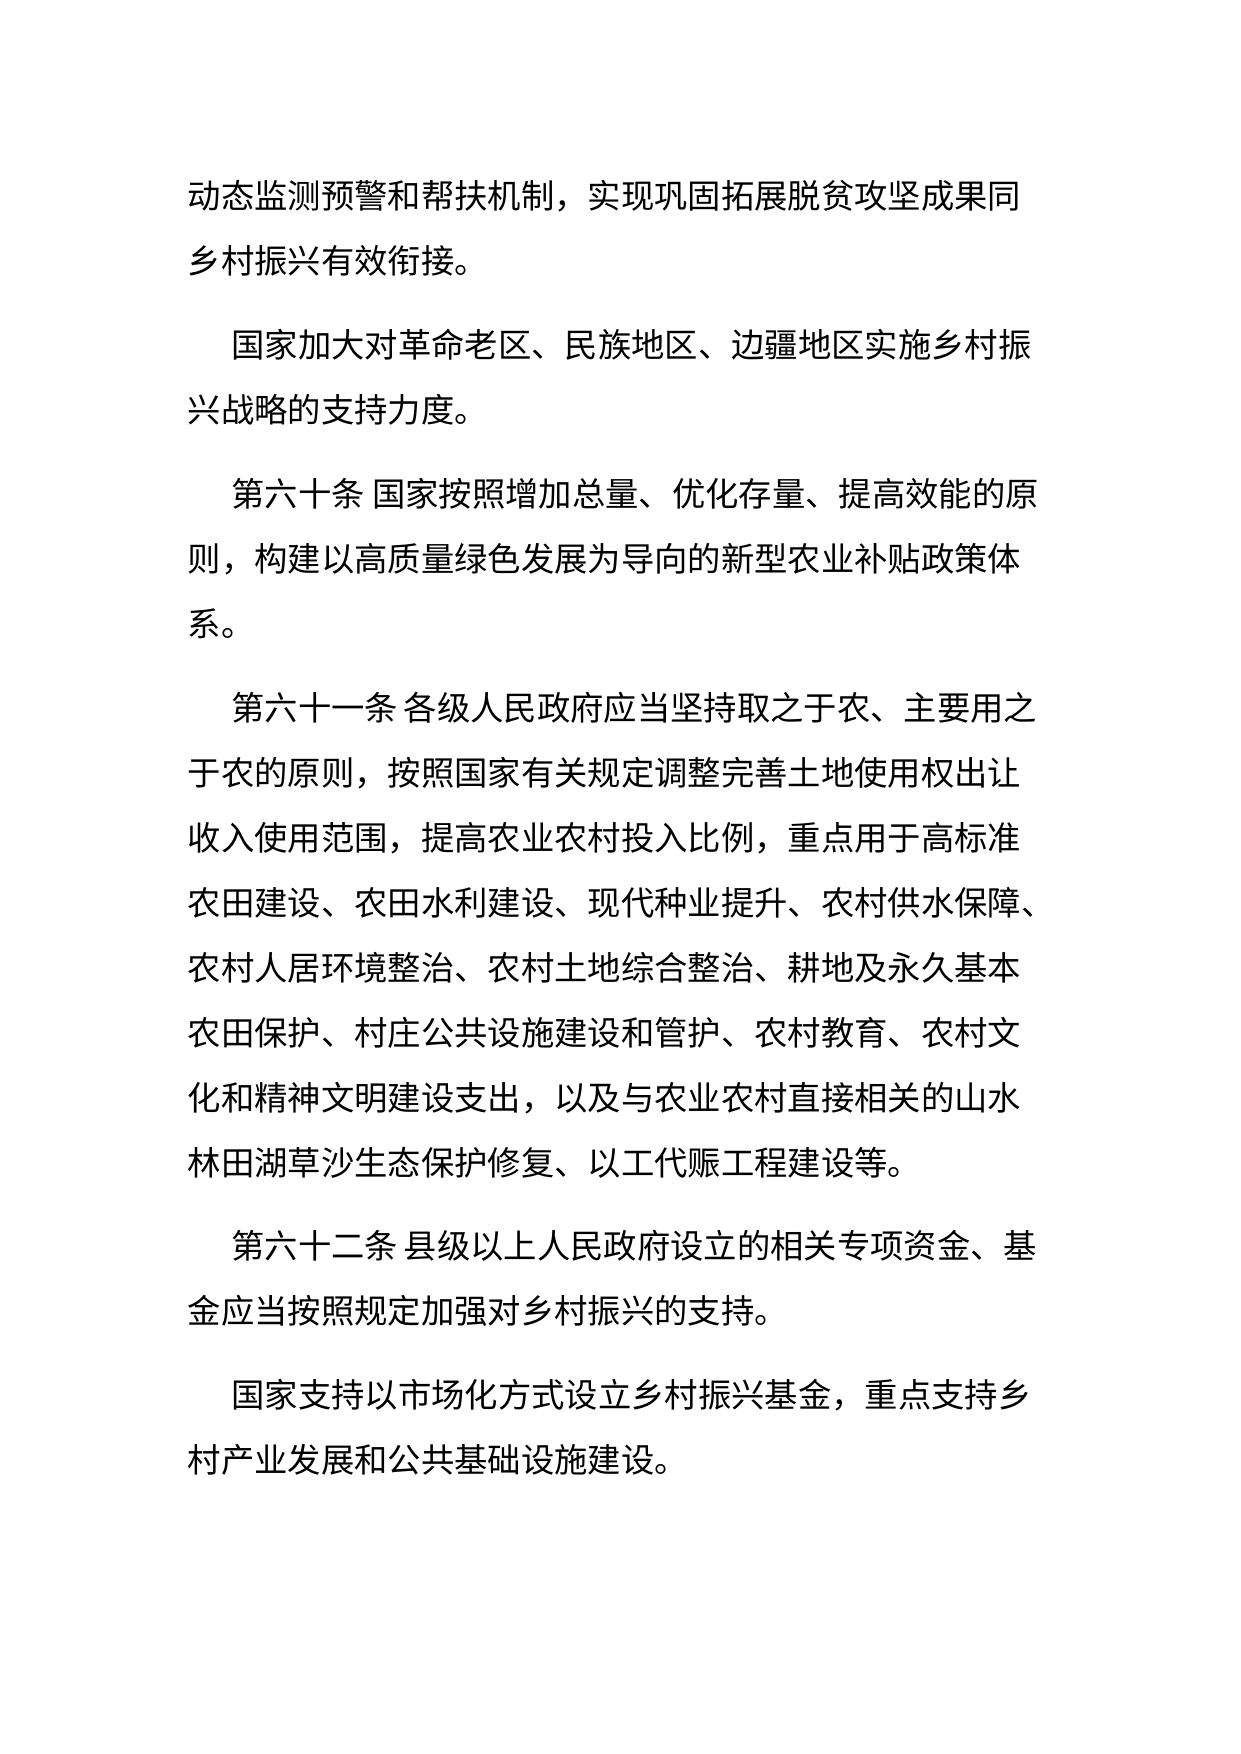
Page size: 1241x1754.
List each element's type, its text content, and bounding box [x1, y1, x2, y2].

text 第六十条 国家按照增加总量、优化存量、提高效能的原则，构建以高质量绿色发展为导向的新型农业补贴政策体系。 [187, 459, 1053, 654]
text 国家加大对革命老区、民族地区、边疆地区实施乡村振兴战略的支持力度。 [187, 311, 1053, 441]
text 国家支持以市场化方式设立乡村振兴基金，重点支持乡村产业发展和公共基础设施建设。 [187, 1361, 1053, 1491]
text 第六十一条 各级人民政府应当坚持取之于农、主要用之于农的原则，按照国家有关规定调整完善土地使用权出让收入使用范围，提高农业农村投入比例，重点用于高标准农田建设、农田水利建设、现代种业提升、农村供水保障、农村人居环境整治、农村土地综合整治、耕地及永久基本农田保护、村庄公共设施建设和管护、农村教育、农村文化和精神文明建设支出，以及与农业农村直接相关的山水林田湖草沙生态保护修复、以工代赈工程建设等。 [187, 673, 1053, 1193]
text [187, 162, 1053, 292]
text 第六十二条 县级以上人民政府设立的相关专项资金、基金应当按照规定加强对乡村振兴的支持。 [187, 1212, 1053, 1342]
